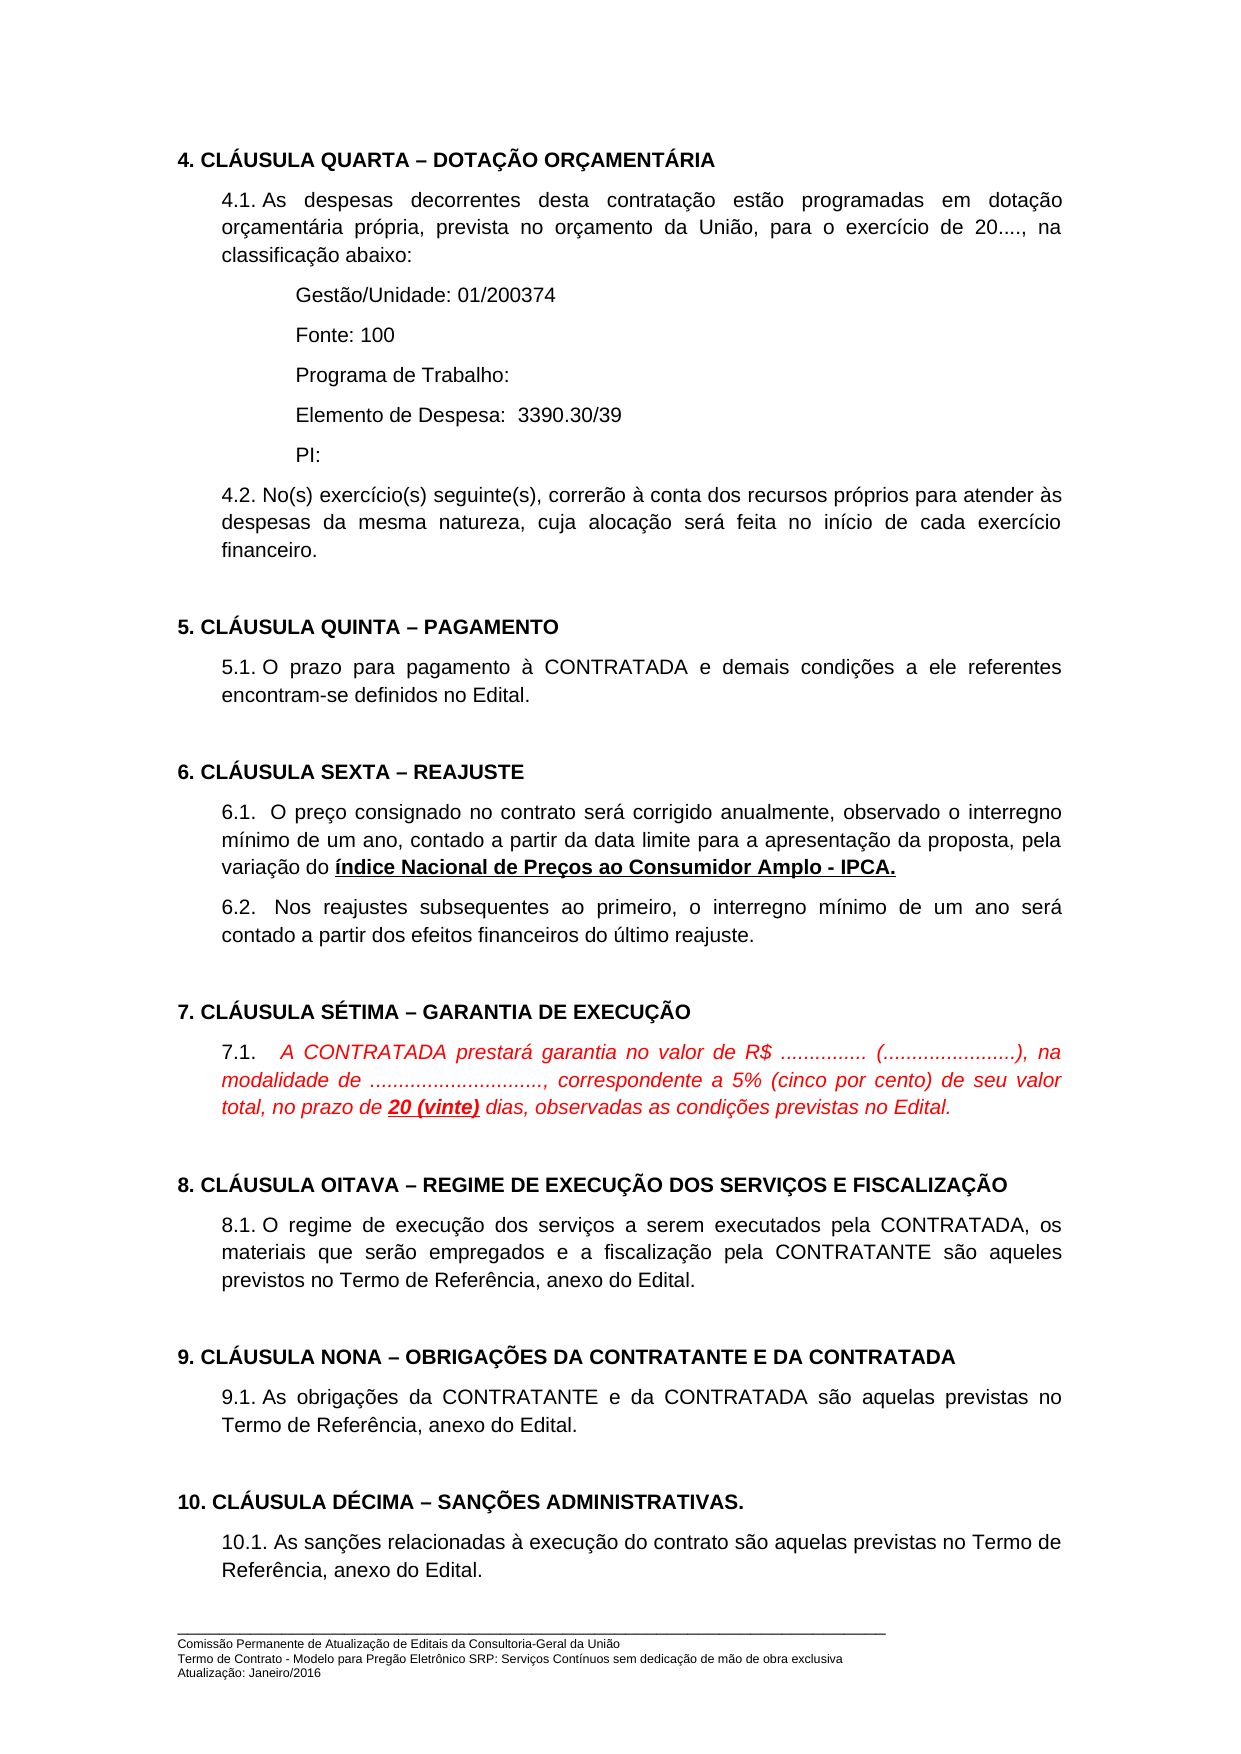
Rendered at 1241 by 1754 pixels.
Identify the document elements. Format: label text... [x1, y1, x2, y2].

list Nos reajustes subsequentes ao primeiro, o interregno mínimo de um ano será contado a partir dos efeitos financeiros do último reajuste. [221, 895, 1063, 947]
text CLÁUSULA NONA – OBRIGAÇÕES DA CONTRATANTE E DA CONTRATADA [177, 1345, 1063, 1369]
text CLÁUSULA OITAVA – REGIME DE EXECUÇÃO DOS SERVIÇOS E FISCALIZAÇÃO [177, 1173, 1063, 1197]
list No(s) exercício(s) seguinte(s), correrão à conta dos recursos próprios para atender às despesas da mesma natureza, cuja alocação será feita no início de cada exercício financeiro. [221, 483, 1063, 562]
text Gestão/Unidade: 01/200374 [295, 283, 1063, 307]
text CLÁUSULA QUINTA – PAGAMENTO [177, 615, 1063, 639]
list O preço consignado no contrato será corrigido anualmente, observado o interregno mínimo de um ano, contado a partir da data limite para a apresentação da proposta, pela variação do índice Nacional de Preços ao Consumidor Amplo - IPCA. [221, 800, 1063, 879]
text CLÁUSULA SEXTA – REAJUSTE [177, 760, 1063, 784]
text Fonte: 100 [295, 323, 1063, 347]
text CLÁUSULA QUARTA – DOTAÇÃO ORÇAMENTÁRIA [177, 148, 1063, 172]
text Elemento de Despesa: 3390.30/39 [295, 403, 1063, 427]
text Programa de Trabalho: [295, 363, 1063, 387]
list As despesas decorrentes desta contratação estão programadas em dotação orçamentária própria, prevista no orçamento da União, para o exercício de 20...., na classificação abaixo: [221, 188, 1063, 267]
list A CONTRATADA prestará garantia no valor de R$ ............... (.......................), na modalidade de .............................., correspondente a 5% (cinco por cento) de seu valor total, no prazo de 20 (vinte) dias, observadas as condições previstas no Edital. [221, 1040, 1063, 1119]
list O prazo para pagamento à CONTRATADA e demais condições a ele referentes encontram-se definidos no Edital. [221, 655, 1063, 707]
list As obrigações da CONTRATANTE e da CONTRATADA são aquelas previstas no Termo de Referência, anexo do Edital. [221, 1385, 1063, 1437]
text PI: [295, 443, 1063, 467]
text CLÁUSULA SÉTIMA – GARANTIA DE EXECUÇÃO [177, 1000, 1063, 1024]
text CLÁUSULA DÉCIMA – SANÇÕES ADMINISTRATIVAS. [177, 1490, 1063, 1514]
list As sanções relacionadas à execução do contrato são aquelas previstas no Termo de Referência, anexo do Edital. [221, 1530, 1063, 1582]
list O regime de execução dos serviços a serem executados pela CONTRATADA, os materiais que serão empregados e a fiscalização pela CONTRATANTE são aqueles previstos no Termo de Referência, anexo do Edital. [221, 1213, 1063, 1292]
